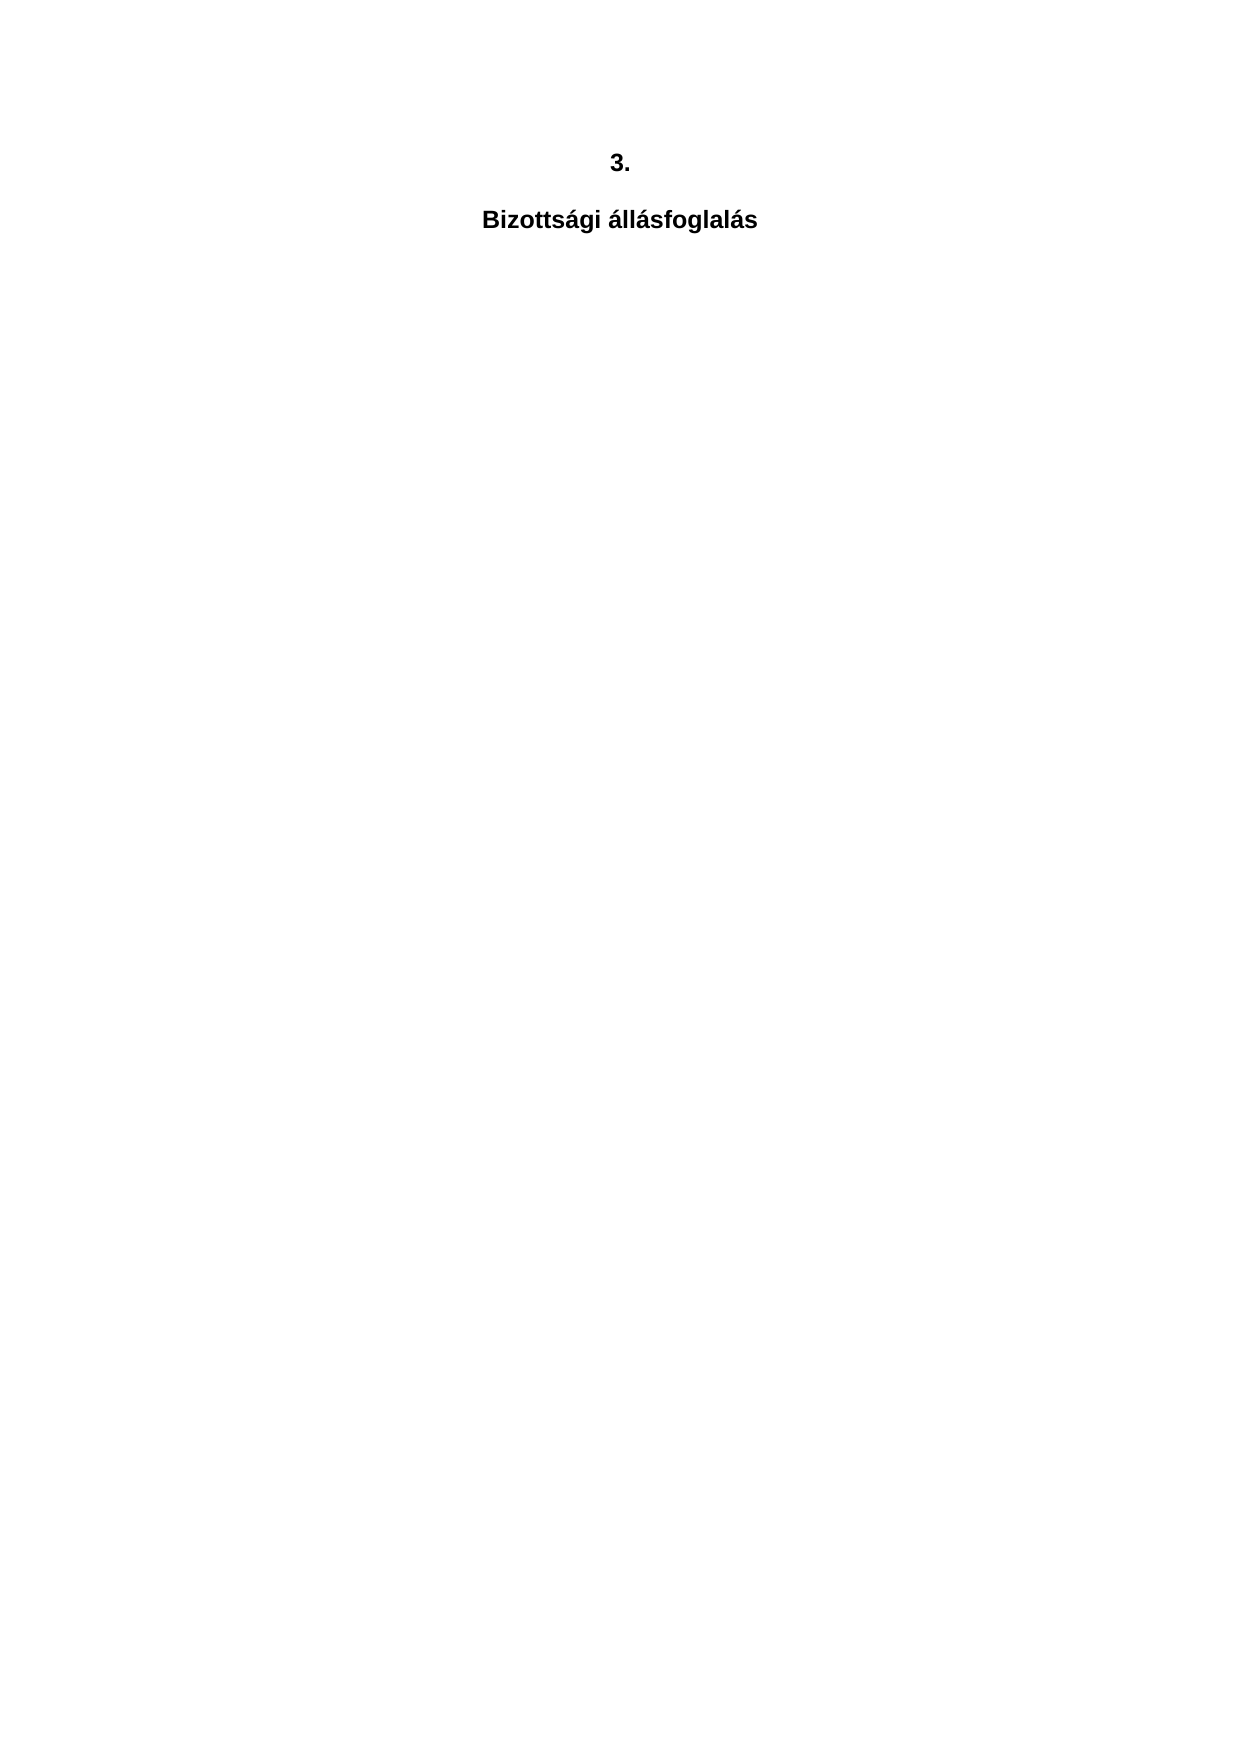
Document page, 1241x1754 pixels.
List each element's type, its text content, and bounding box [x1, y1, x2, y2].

text Bizottsági állásfoglalás [148, 205, 1093, 234]
text 3. [148, 148, 1093, 176]
